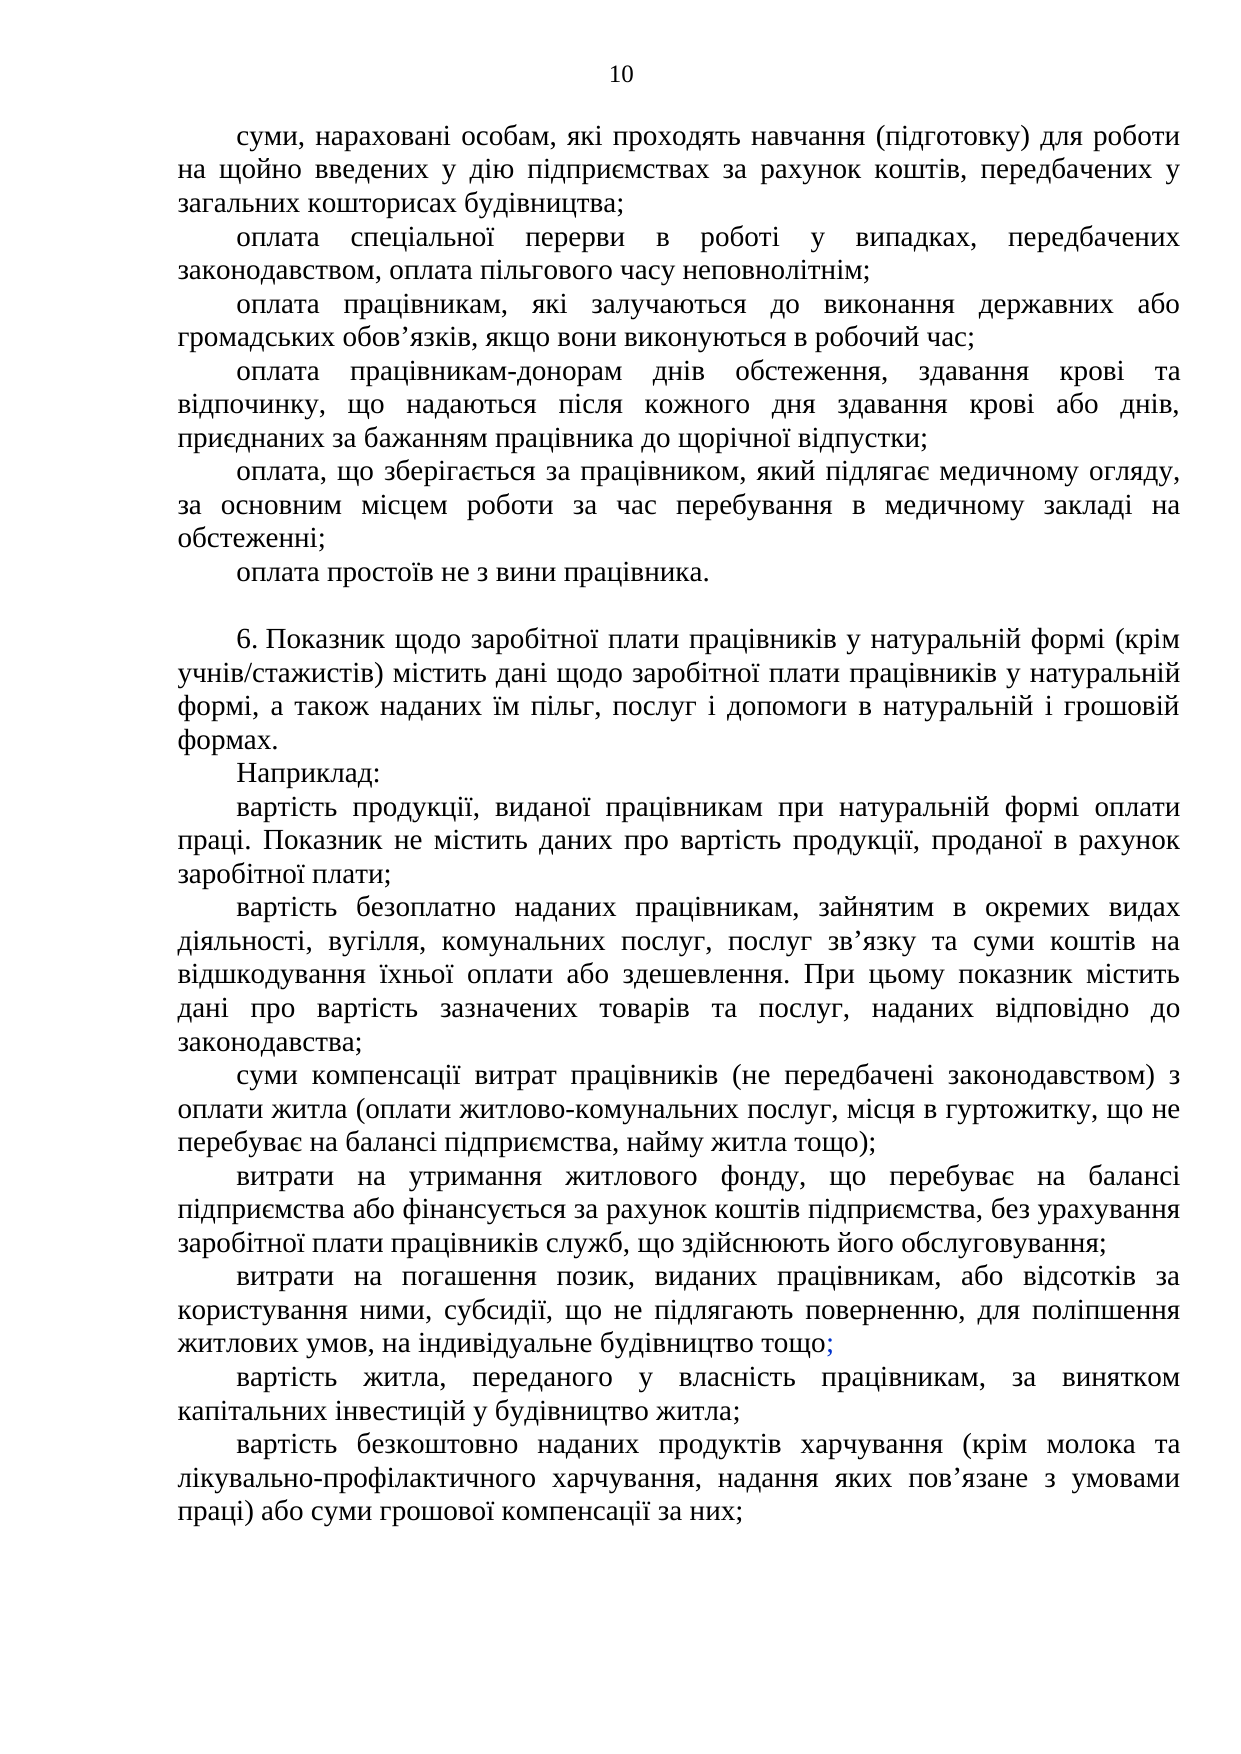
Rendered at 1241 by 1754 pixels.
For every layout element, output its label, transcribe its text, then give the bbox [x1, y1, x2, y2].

text вартість житла, переданого у власність працівникам, за винятком капітальних інвестицій у будівництво житла; [177, 1359, 1181, 1426]
text оплата працівникам, які залучаються до виконання державних або громадських обов’язків, якщо вони виконуються в робочий час; [177, 286, 1181, 353]
text оплата, що зберігається за працівником, який підлягає медичному огляду, за основним місцем роботи за час перебування в медичному закладі на обстеженні; [177, 453, 1181, 554]
text суми, нараховані особам, які проходять навчання (підготовку) для роботи на щойно введених у дію підприємствах за рахунок коштів, передбачених у загальних кошторисах будівництва; [177, 118, 1181, 219]
text витрати на погашення позик, виданих працівникам, або відсотків за користування ними, субсидії, що не підлягають поверненню, для поліпшення житлових умов, на індивідуальне будівництво тощо; [177, 1258, 1181, 1359]
text витрати на утримання житлового фонду, що перебуває на балансі підприємства або фінансується за рахунок коштів підприємства, без урахування заробітної плати працівників служб, що здійснюють його обслуговування; [177, 1158, 1181, 1258]
text вартість безкоштовно наданих продуктів харчування (крім молока та лiкувально-профiлактичного харчування, надання яких пов’язане з умовами праці) або суми грошової компенсації за них; [177, 1426, 1181, 1527]
text оплата спеціальної перерви в роботі у випадках, передбачених законодавством, оплата пільгового часу неповнолітнім; [177, 219, 1181, 286]
text оплата працівникам-донорам днів обстеження, здавання крові та відпочинку, що надаються після кожного дня здавання крові або днів, приєднаних за бажанням працівника до щорічної відпустки; [177, 353, 1181, 453]
text суми компенсації витрат працівників (не передбачені законодавством) з оплати житла (оплати житлово-комунальних послуг, місця в гуртожитку, що не перебуває на балансі підприємства, найму житла тощо); [177, 1057, 1181, 1158]
text вартість продукції, виданої працівникам при натуральній формі оплати праці. Показник не містить даних про вартість продукції, проданої в рахунок заробітної плати; [177, 789, 1181, 889]
text Наприклад: [177, 755, 1181, 789]
text вартість безоплатно наданих працівникам, зайнятим в окремих видах діяльності, вугілля, комунальних послуг, послуг зв’язку та суми коштів на відшкодування їхньої оплати або здешевлення. При цьому показник містить дані про вартість зазначених товарів та послуг, наданих відповідно до законодавства; [177, 889, 1181, 1057]
text оплата простоїв не з вини працівника. [177, 554, 1181, 588]
text 6. Показник щодо заробітної плати працівників у натуральній формі (крім учнів/стажистів) містить дані щодо заробітної плати працівників у натуральній формі, а також наданих їм пільг, послуг і допомоги в натуральній і грошовій формах. [177, 621, 1181, 755]
